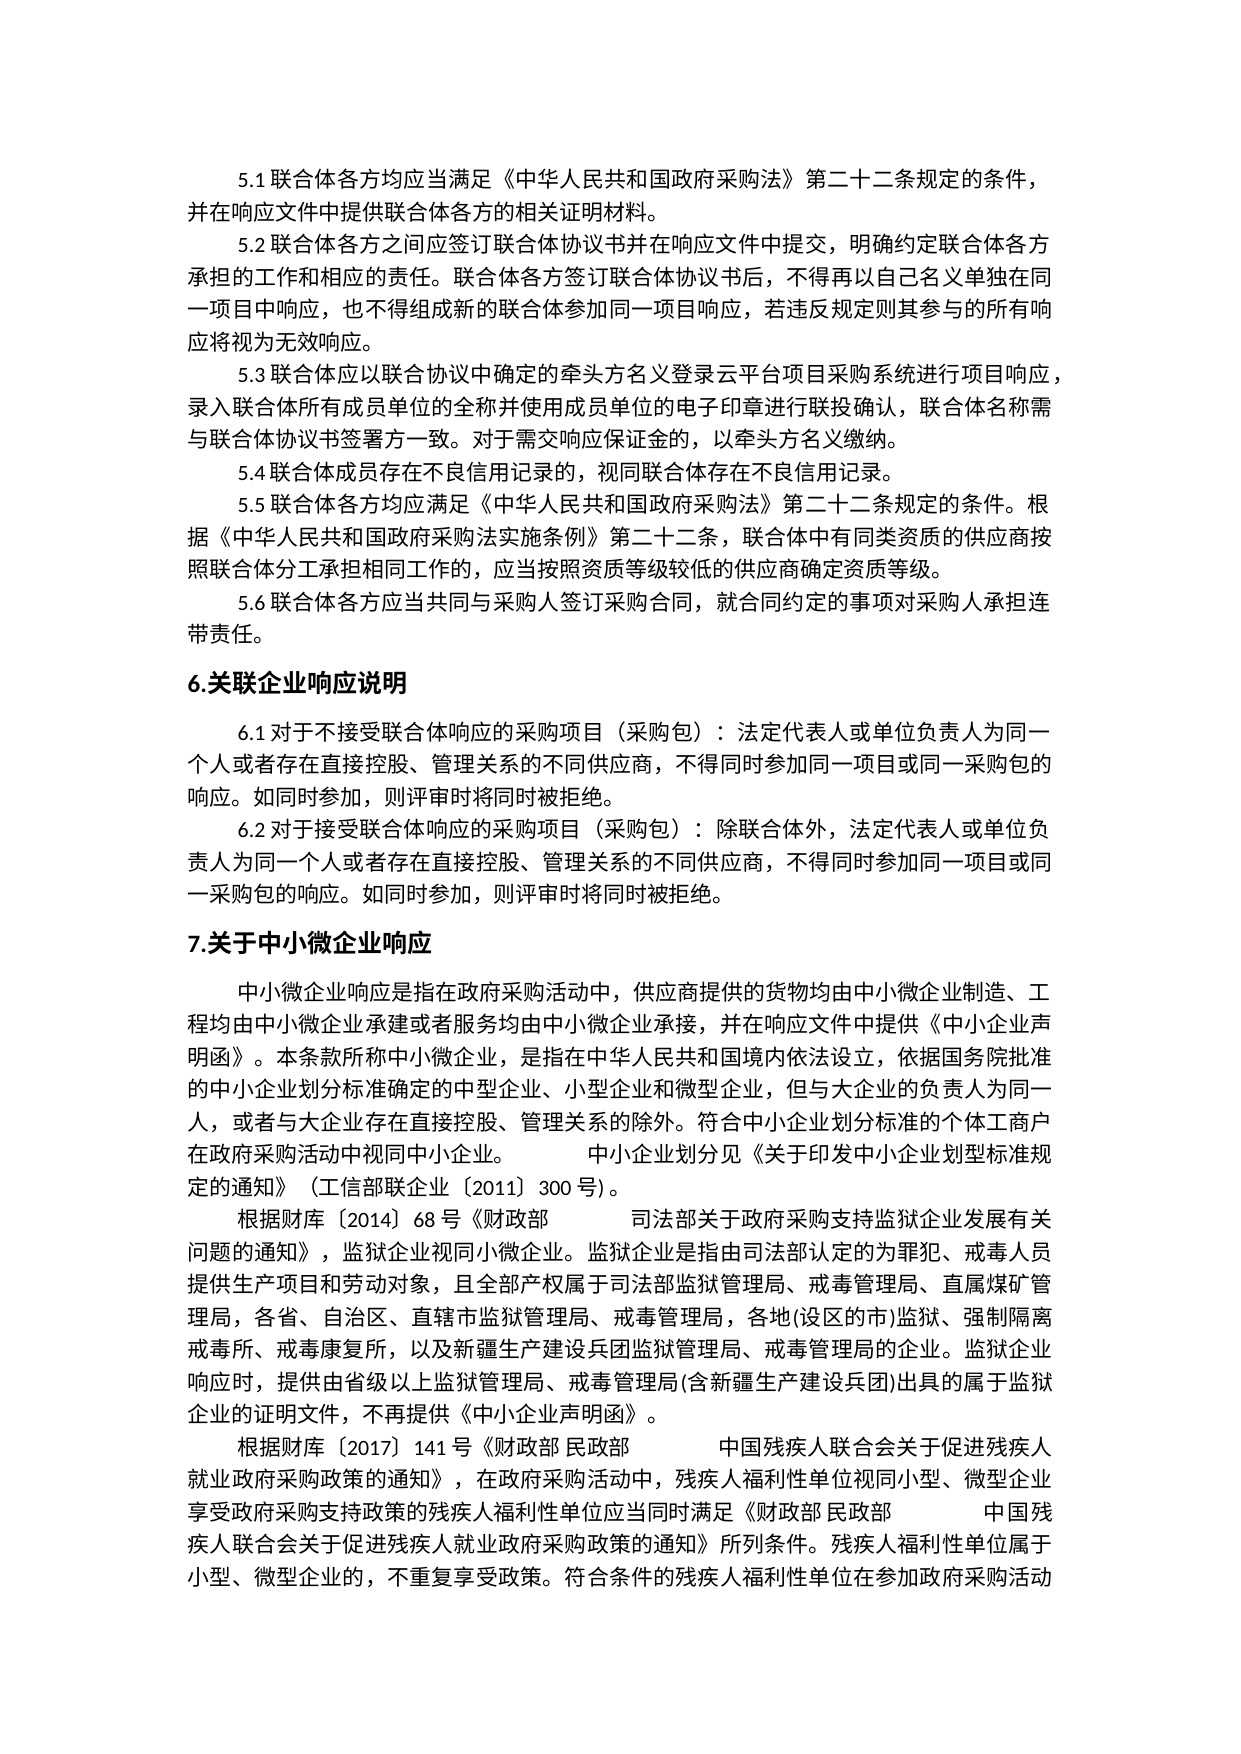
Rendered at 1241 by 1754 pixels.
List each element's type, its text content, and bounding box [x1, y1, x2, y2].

text 5.3联合体应以联合协议中确定的牵头方名义登录云平台项目采购系统进行项目响应，录入联合体所有成员单位的全称并使用成员单位的电子印章进行联投确认，联合体名称需与联合体协议书签署方一致。对于需交响应保证金的，以牵头方名义缴纳。 [187, 357, 1053, 454]
text 6.1对于不接受联合体响应的采购项目（采购包）：法定代表人或单位负责人为同一个人或者存在直接控股、管理关系的不同供应商，不得同时参加同一项目或同一采购包的响应。如同时参加，则评审时将同时被拒绝。 [187, 714, 1053, 812]
text 6.2对于接受联合体响应的采购项目（采购包）：除联合体外，法定代表人或单位负责人为同一个人或者存在直接控股、管理关系的不同供应商，不得同时参加同一项目或同一采购包的响应。如同时参加，则评审时将同时被拒绝。 [187, 812, 1053, 909]
text 5.2联合体各方之间应签订联合体协议书并在响应文件中提交，明确约定联合体各方承担的工作和相应的责任。联合体各方签订联合体协议书后，不得再以自己名义单独在同一项目中响应，也不得组成新的联合体参加同一项目响应，若违反规定则其参与的所有响应将视为无效响应。 [187, 227, 1053, 357]
text 5.4联合体成员存在不良信用记录的，视同联合体存在不良信用记录。 [187, 454, 1053, 487]
text 7.关于中小微企业响应 [187, 909, 1053, 974]
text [187, 1429, 1053, 1592]
text 6.关联企业响应说明 [187, 649, 1053, 714]
text 根据财库〔2014〕68号《财政部 司法部关于政府采购支持监狱企业发展有关问题的通知》，监狱企业视同小微企业。监狱企业是指由司法部认定的为罪犯、戒毒人员提供生产项目和劳动对象，且全部产权属于司法部监狱管理局、戒毒管理局、直属煤矿管理局，各省、自治区、直辖市监狱管理局、戒毒管理局，各地(设区的市)监狱、强制隔离戒毒所、戒毒康复所，以及新疆生产建设兵团监狱管理局、戒毒管理局的企业。监狱企业响应时，提供由省级以上监狱管理局、戒毒管理局(含新疆生产建设兵团)出具的属于监狱企业的证明文件，不再提供《中小企业声明函》。 [187, 1202, 1053, 1429]
text 5.6联合体各方应当共同与采购人签订采购合同，就合同约定的事项对采购人承担连带责任。 [187, 584, 1053, 649]
text 5.1联合体各方均应当满足《中华人民共和国政府采购法》第二十二条规定的条件，并在响应文件中提供联合体各方的相关证明材料。 [187, 162, 1053, 227]
text 中小微企业响应是指在政府采购活动中，供应商提供的货物均由中小微企业制造、工程均由中小微企业承建或者服务均由中小微企业承接，并在响应文件中提供《中小企业声明函》。本条款所称中小微企业，是指在中华人民共和国境内依法设立，依据国务院批准的中小企业划分标准确定的中型企业、小型企业和微型企业，但与大企业的负责人为同一人，或者与大企业存在直接控股、管理关系的除外。符合中小企业划分标准的个体工商户，在政府采购活动中视同中小企业。 中小企业划分见《关于印发中小企业划型标准规定的通知》（工信部联企业〔2011〕300号) 。 [187, 974, 1053, 1202]
text 5.5联合体各方均应满足《中华人民共和国政府采购法》第二十二条规定的条件。根据《中华人民共和国政府采购法实施条例》第二十二条，联合体中有同类资质的供应商按照联合体分工承担相同工作的，应当按照资质等级较低的供应商确定资质等级。 [187, 487, 1053, 584]
